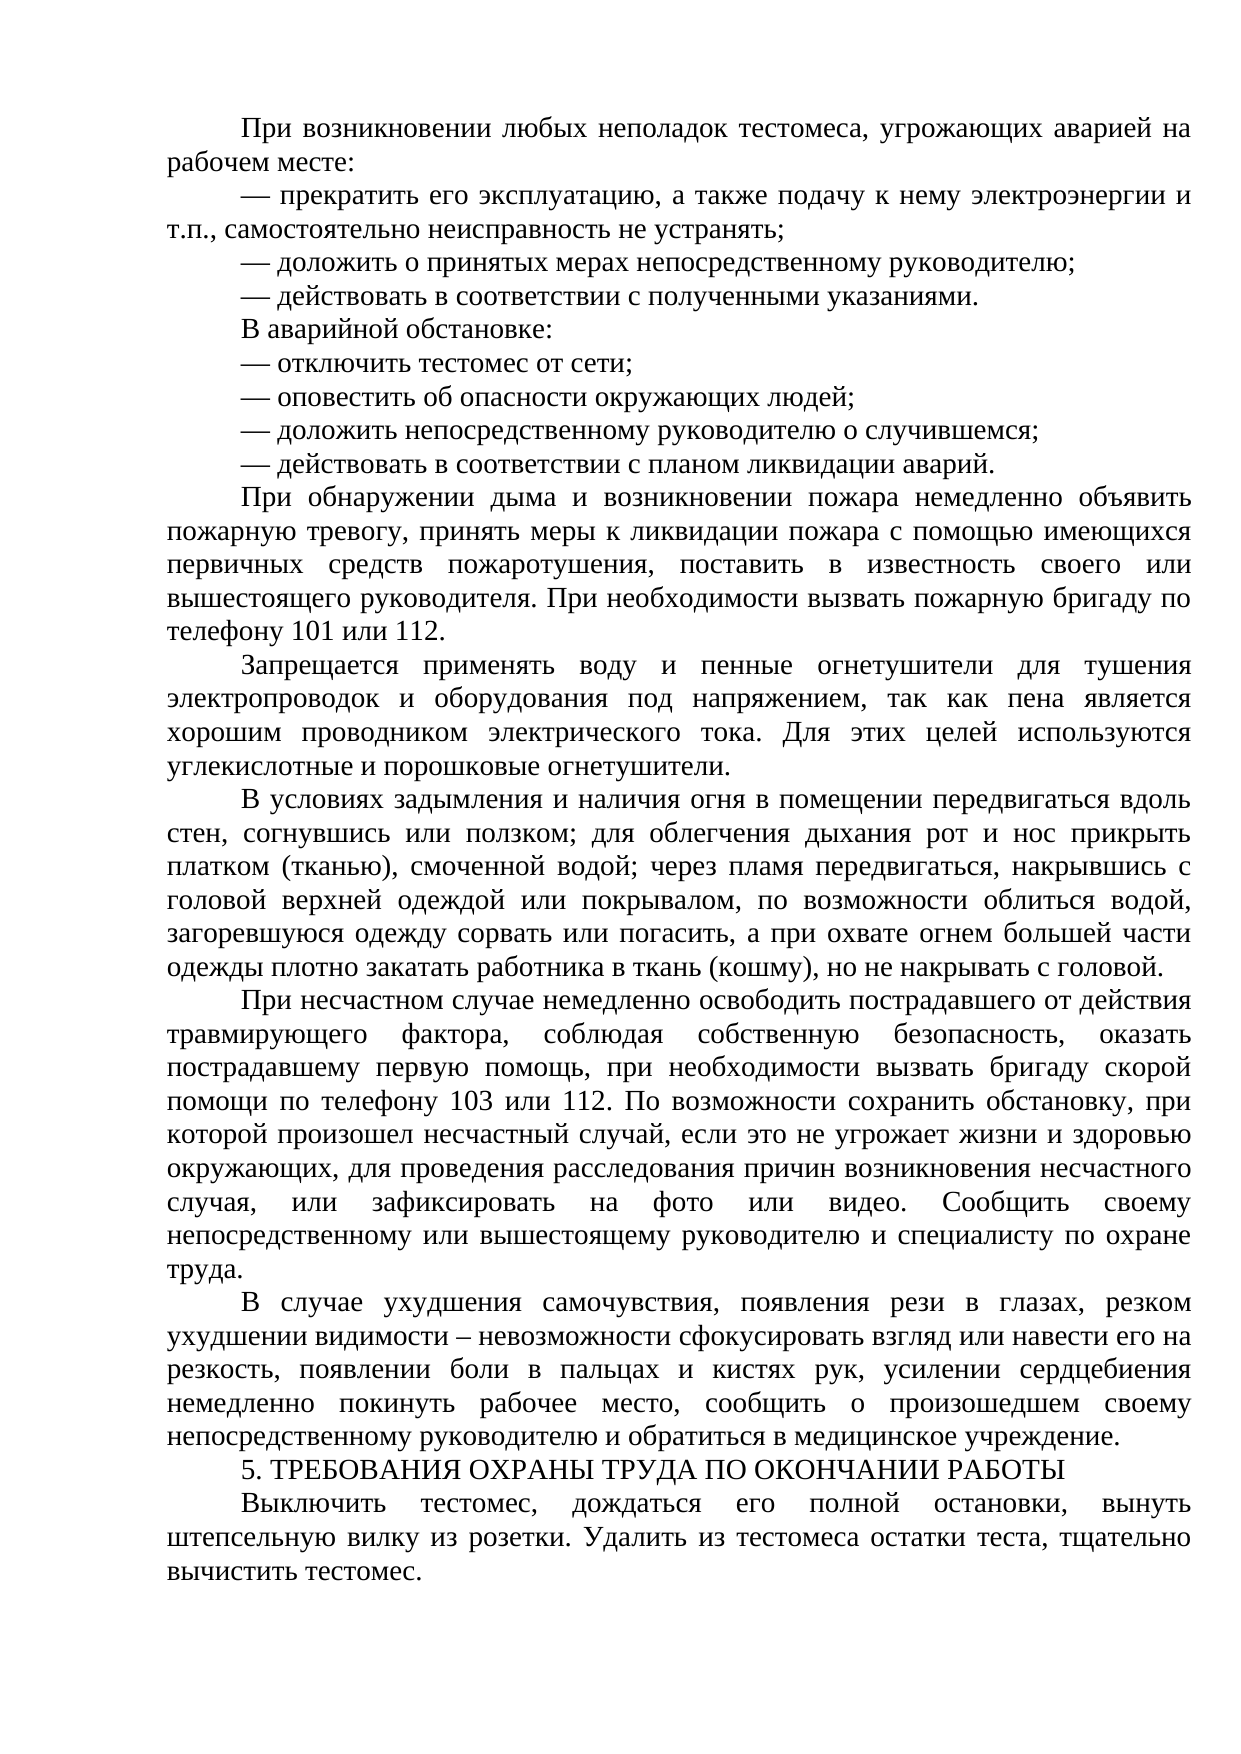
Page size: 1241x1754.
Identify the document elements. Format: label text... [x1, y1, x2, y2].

text В случае ухудшения самочувствия, появления рези в глазах, резком ухудшении видимости – невозможности сфокусировать взгляд или навести его на резкость, появлении боли в пальцах и кистях рук, усилении сердцебиения немедленно покинуть рабочее место, сообщить о произошедшем своему непосредственному руководителю и обратиться в медицинское учреждение. [167, 1284, 1192, 1452]
text В аварийной обстановке: [167, 312, 1192, 345]
text — отключить тестомес от сети; [167, 345, 1192, 379]
text — оповестить об опасности окружающих людей; [167, 379, 1192, 412]
text — действовать в соответствии с полученными указаниями. [167, 278, 1192, 312]
text — прекратить его эксплуатацию, а также подачу к нему электроэнергии и т.п., самостоятельно неисправность не устранять; [167, 177, 1192, 244]
text — доложить непосредственному руководителю о случившемся; [167, 412, 1192, 446]
text При обнаружении дыма и возникновении пожара немедленно объявить пожарную тревогу, принять меры к ликвидации пожара с помощью имеющихся первичных средств пожаротушения, поставить в известность своего или вышестоящего руководителя. При необходимости вызвать пожарную бригаду по телефону 101 или 112. [167, 479, 1192, 647]
text При возникновении любых неполадок тестомеса, угрожающих аварией на рабочем месте: [167, 110, 1192, 177]
text — действовать в соответствии с планом ликвидации аварий. [167, 446, 1192, 479]
text Запрещается применять воду и пенные огнетушители для тушения электропроводок и оборудования под напряжением, так как пена является хорошим проводником электрического тока. Для этих целей используются углекислотные и порошковые огнетушители. [167, 647, 1192, 781]
text — доложить о принятых мерах непосредственному руководителю; [167, 244, 1192, 278]
text При несчастном случае немедленно освободить пострадавшего от действия травмирующего фактора, соблюдая собственную безопасность, оказать пострадавшему первую помощь, при необходимости вызвать бригаду скорой помощи по телефону 103 или 112. По возможности сохранить обстановку, при которой произошел несчастный случай, если это не угрожает жизни и здоровью окружающих, для проведения расследования причин возникновения несчастного случая, или зафиксировать на фото или видео. Сообщить своему непосредственному или вышестоящему руководителю и специалисту по охране труда. [167, 982, 1192, 1284]
text В условиях задымления и наличия огня в помещении передвигаться вдоль стен, согнувшись или ползком; для облегчения дыхания рот и нос прикрыть платком (тканью), смоченной водой; через пламя передвигаться, накрывшись с головой верхней одеждой или покрывалом, по возможности облиться водой, загоревшуюся одежду сорвать или погасить, а при охвате огнем большей части одежды плотно закатать работника в ткань (кошму), но не накрывать с головой. [167, 781, 1192, 982]
text Выключить тестомес, дождаться его полной остановки, вынуть штепсельную вилку из розетки. Удалить из тестомеса остатки теста, тщательно вычистить тестомес. [167, 1486, 1192, 1586]
text 5. ТРЕБОВАНИЯ ОХРАНЫ ТРУДА ПО ОКОНЧАНИИ РАБОТЫ [167, 1452, 1192, 1486]
